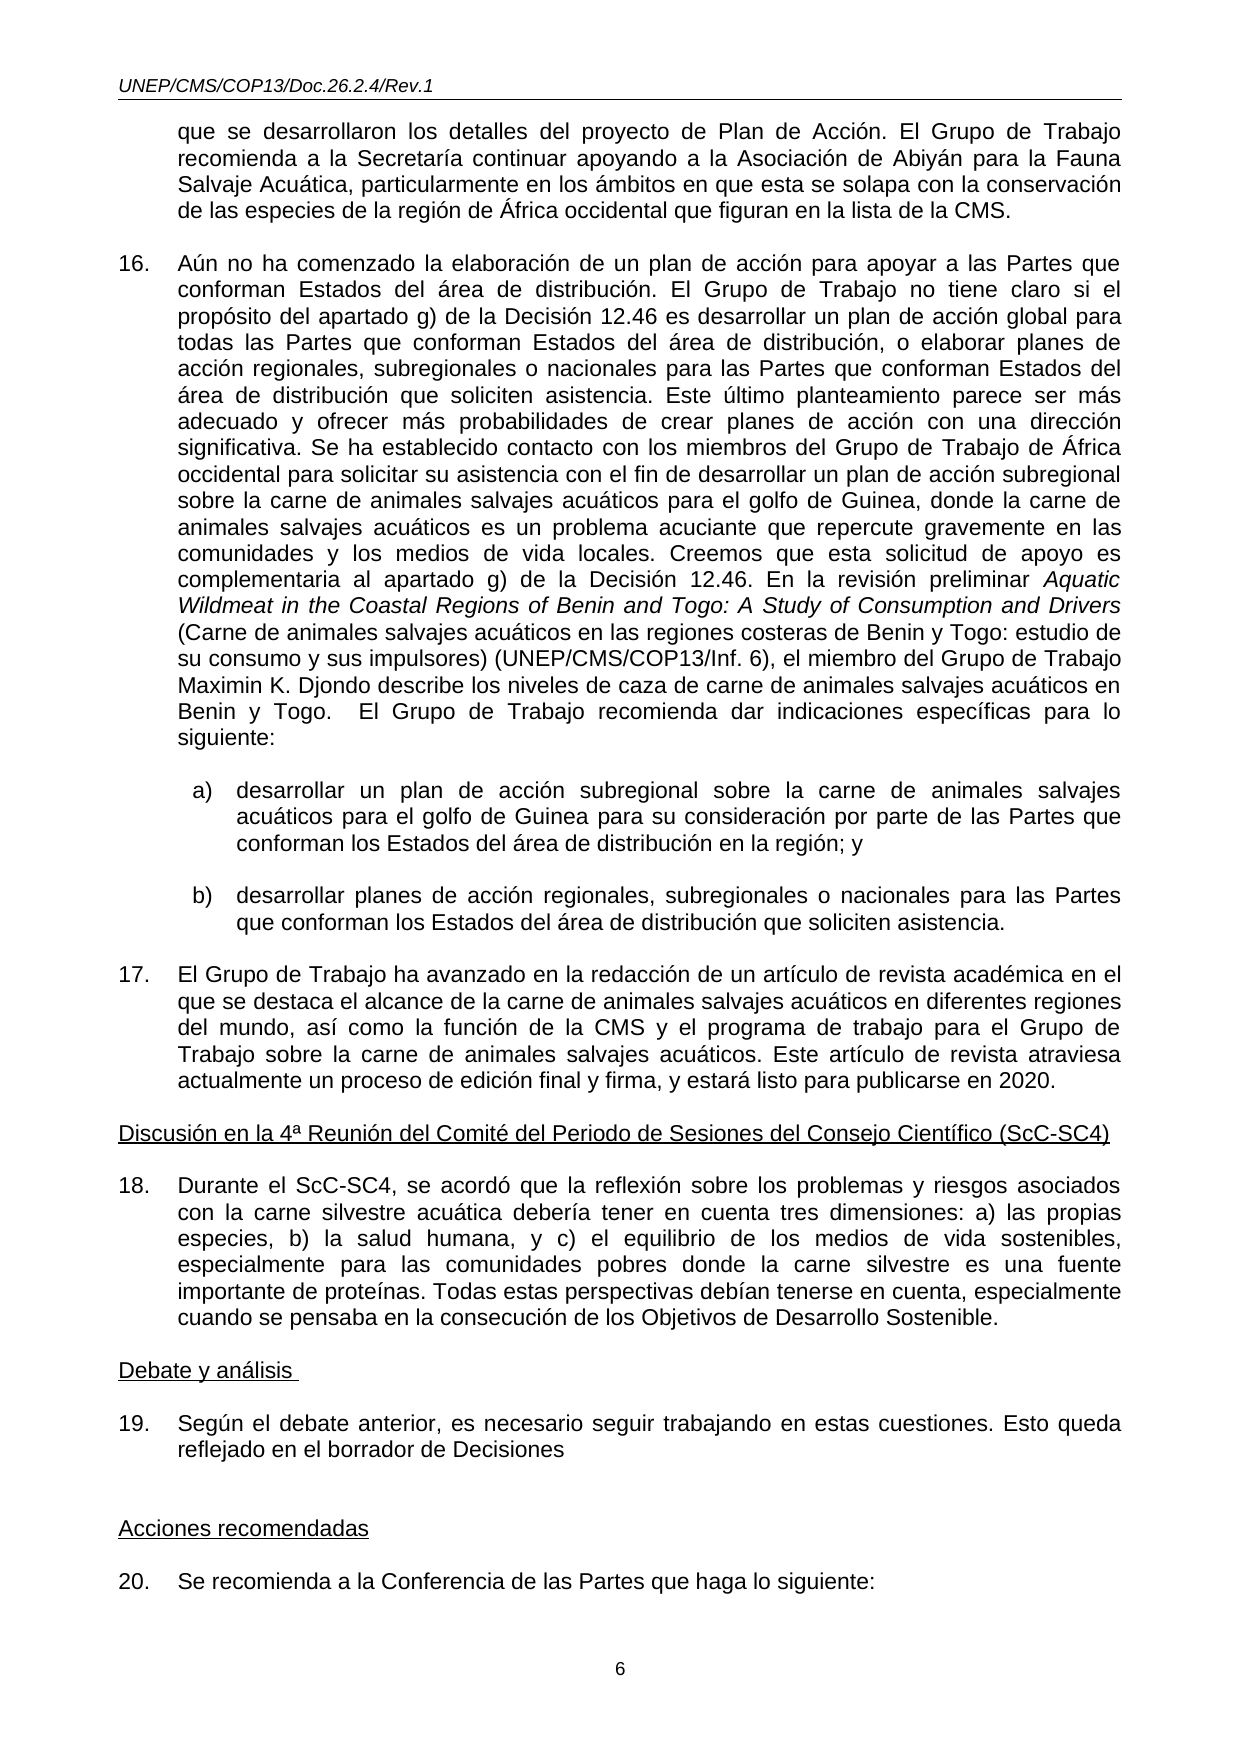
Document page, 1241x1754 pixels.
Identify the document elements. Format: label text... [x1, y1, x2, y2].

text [118, 118, 1122, 223]
text Discusión en la 4ª Reunión del Comité del Periodo de Sesiones del Consejo Científico (ScC-SC4) [118, 1119, 1122, 1146]
text Durante el ScC-SC4, se acordó que la reflexión sobre los problemas y riesgos asociados con la carne silvestre acuática debería tener en cuenta tres dimensiones: a) las propias especies, b) la salud humana, y c) el equilibrio de los medios de vida sostenibles, especialmente para las comunidades pobres donde la carne silvestre es una fuente importante de proteínas. Todas estas perspectivas debían tenerse en cuenta, especialmente cuando se pensaba en la consecución de los Objetivos de Desarrollo Sostenible. [118, 1172, 1122, 1330]
list desarrollar un plan de acción subregional sobre la carne de animales salvajes acuáticos para el golfo de Guinea para su consideración por parte de las Partes que conforman los Estados del área de distribución en la región; y [192, 777, 1122, 856]
text Acciones recomendadas [118, 1515, 1122, 1541]
text Debate y análisis [118, 1357, 1122, 1383]
list desarrollar planes de acción regionales, subregionales o nacionales para las Partes que conforman los Estados del área de distribución que soliciten asistencia. [192, 882, 1122, 935]
text Se recomienda a la Conferencia de las Partes que haga lo siguiente: [118, 1568, 1122, 1594]
text Aún no ha comenzado la elaboración de un plan de acción para apoyar a las Partes que conforman Estados del área de distribución. El Grupo de Trabajo no tiene claro si el propósito del apartado g) de la Decisión 12.46 es desarrollar un plan de acción global para todas las Partes que conforman Estados del área de distribución, o elaborar planes de acción regionales, subregionales o nacionales para las Partes que conforman Estados del área de distribución que soliciten asistencia. Este último planteamiento parece ser más adecuado y ofrecer más probabilidades de crear planes de acción con una dirección significativa. Se ha establecido contacto con los miembros del Grupo de Trabajo de África occidental para solicitar su asistencia con el fin de desarrollar un plan de acción subregional sobre la carne de animales salvajes acuáticos para el golfo de Guinea, donde la carne de animales salvajes acuáticos es un problema acuciante que repercute gravemente en las comunidades y los medios de vida locales. Creemos que esta solicitud de apoyo es complementaria al apartado g) de la Decisión 12.46. En la revisión preliminar Aquatic Wildmeat in the Coastal Regions of Benin and Togo: A Study of Consumption and Drivers (Carne de animales salvajes acuáticos en las regiones costeras de Benin y Togo: estudio de su consumo y sus impulsores) (UNEP/CMS/COP13/Inf. 6), el miembro del Grupo de Trabajo Maximin K. Djondo describe los niveles de caza de carne de animales salvajes acuáticos en Benin y Togo. El Grupo de Trabajo recomienda dar indicaciones específicas para lo siguiente: [118, 250, 1122, 751]
text Según el debate anterior, es necesario seguir trabajando en estas cuestiones. Esto queda reflejado en el borrador de Decisiones [118, 1409, 1122, 1462]
text El Grupo de Trabajo ha avanzado en la redacción de un artículo de revista académica en el que se destaca el alcance de la carne de animales salvajes acuáticos en diferentes regiones del mundo, así como la función de la CMS y el programa de trabajo para el Grupo de Trabajo sobre la carne de animales salvajes acuáticos. Este artículo de revista atraviesa actualmente un proceso de edición final y firma, y estará listo para publicarse en 2020. [118, 961, 1122, 1093]
